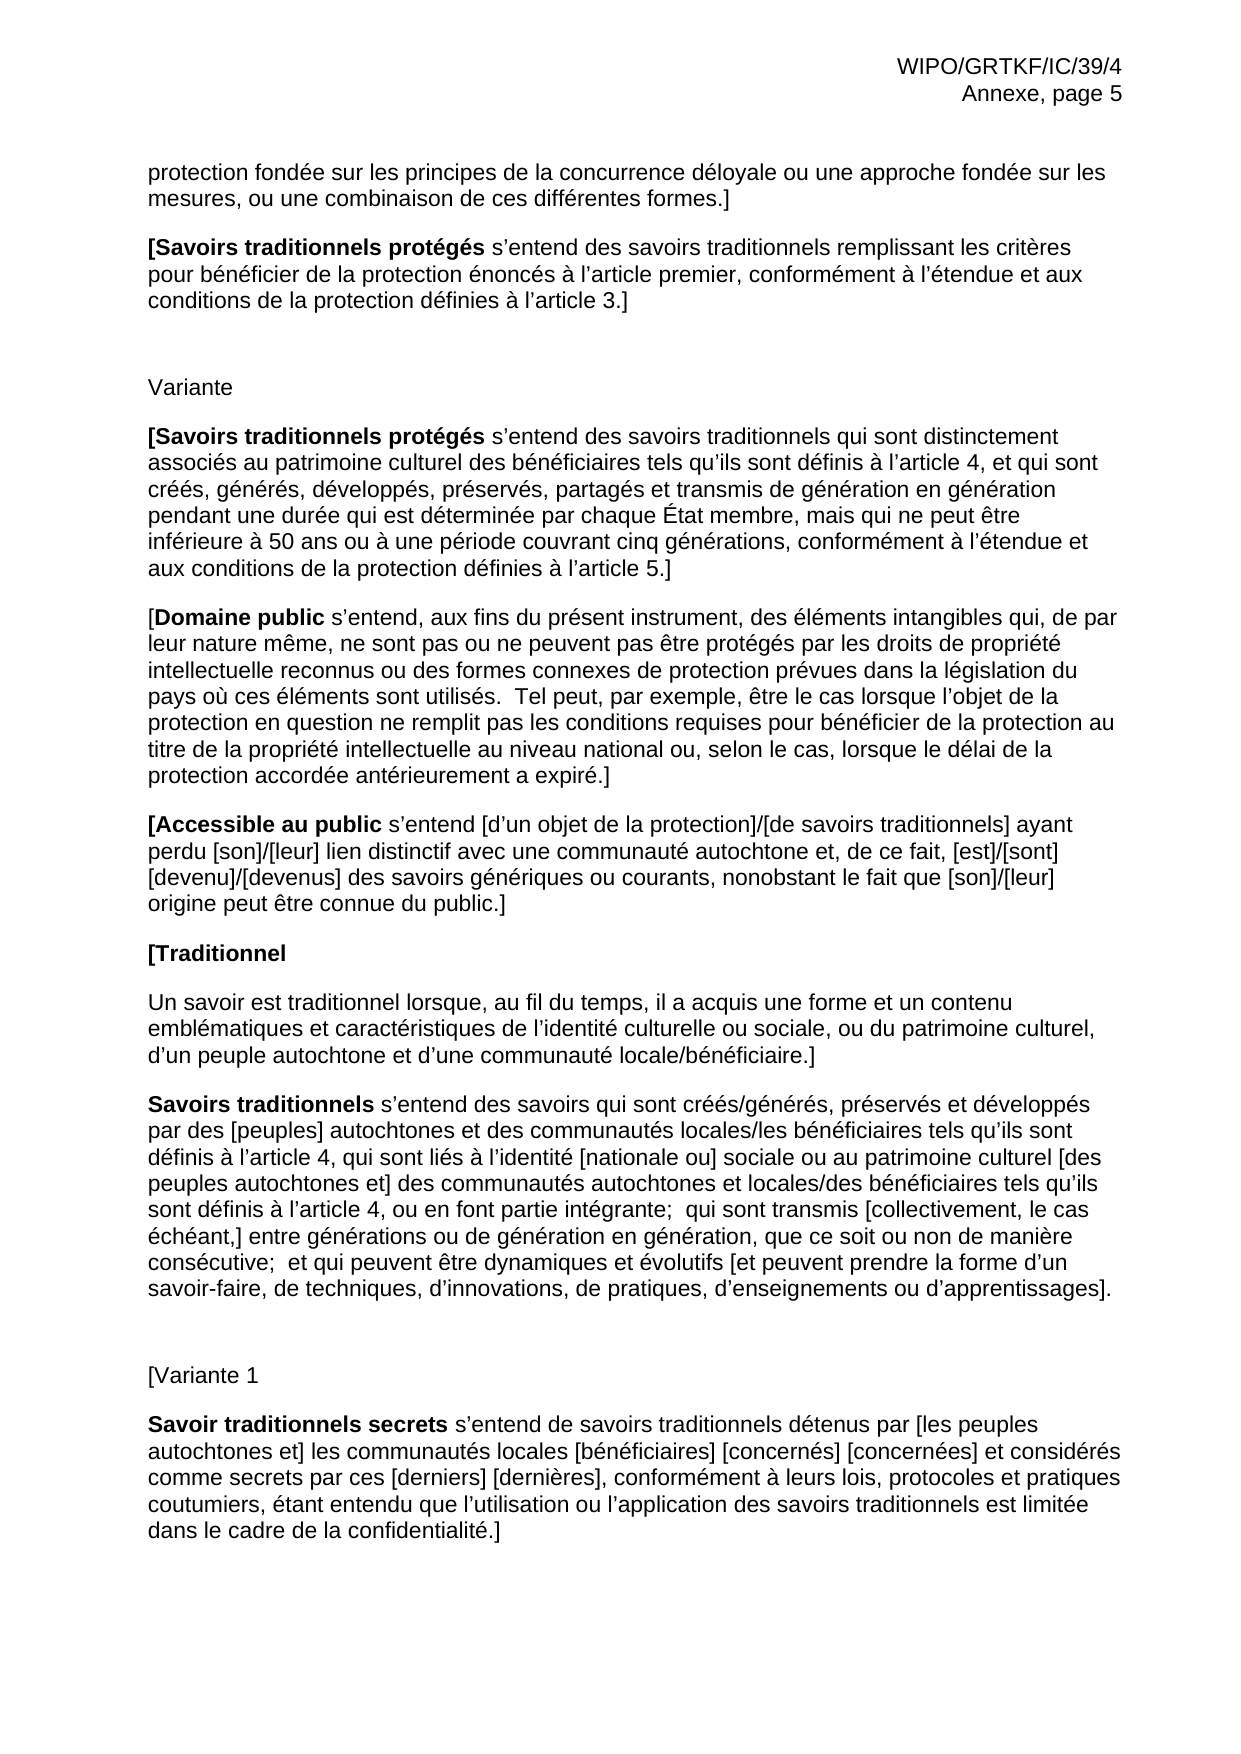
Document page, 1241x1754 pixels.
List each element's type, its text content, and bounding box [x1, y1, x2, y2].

text [Variante 1 [148, 1362, 1122, 1388]
text [Domaine public s’entend, aux fins du présent instrument, des éléments intangibles qui, de par leur nature même, ne sont pas ou ne peuvent pas être protégés par les droits de propriété intellectuelle reconnus ou des formes connexes de protection prévues dans la législation du pays où ces éléments sont utilisés. Tel peut, par exemple, être le cas lorsque l’objet de la protection en question ne remplit pas les conditions requises pour bénéficier de la protection au titre de la propriété intellectuelle au niveau national ou, selon le cas, lorsque le délai de la protection accordée antérieurement a expiré.] [148, 604, 1122, 788]
text [Savoirs traditionnels protégés s’entend des savoirs traditionnels qui sont distinctement associés au patrimoine culturel des bénéficiaires tels qu’ils sont définis à l’article 4, et qui sont créés, générés, développés, préservés, partagés et transmis de génération en génération pendant une durée qui est déterminée par chaque État membre, mais qui ne peut être inférieure à 50 ans ou à une période couvrant cinq générations, conformément à l’étendue et aux conditions de la protection définies à l’article 5.] [148, 423, 1122, 581]
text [148, 158, 1122, 211]
text [Savoirs traditionnels protégés s’entend des savoirs traditionnels remplissant les critères pour bénéficier de la protection énoncés à l’article premier, conformément à l’étendue et aux conditions de la protection définies à l’article 3.] [148, 234, 1122, 313]
text [Accessible au public s’entend [d’un objet de la protection]/[de savoirs traditionnels] ayant perdu [son]/[leur] lien distinctif avec une communauté autochtone et, de ce fait, [est]/[sont] [devenu]/[devenus] des savoirs génériques ou courants, nonobstant le fait que [son]/[leur] origine peut être connue du public.] [148, 811, 1122, 917]
text [Traditionnel [148, 940, 1122, 966]
text Savoirs traditionnels s’entend des savoirs qui sont créés/générés, préservés et développés par des [peuples] autochtones et des communautés locales/les bénéficiaires tels qu’ils sont définis à l’article 4, qui sont liés à l’identité [nationale ou] sociale ou au patrimoine culturel [des peuples autochtones et] des communautés autochtones et locales/des bénéficiaires tels qu’ils sont définis à l’article 4, ou en font partie intégrante; qui sont transmis [collectivement, le cas échéant,] entre générations ou de génération en génération, que ce soit ou non de manière consécutive; et qui peuvent être dynamiques et évolutifs [et peuvent prendre la forme d’un savoir-faire, de techniques, d’innovations, de pratiques, d’enseignements ou d’apprentissages]. [148, 1091, 1122, 1302]
text Savoir traditionnels secrets s’entend de savoirs traditionnels détenus par [les peuples autochtones et] les communautés locales [bénéficiaires] [concernés] [concernées] et considérés comme secrets par ces [derniers] [dernières], conformément à leurs lois, protocoles et pratiques coutumiers, étant entendu que l’utilisation ou l’application des savoirs traditionnels est limitée dans le cadre de la confidentialité.] [148, 1411, 1122, 1543]
text Variante [148, 374, 1122, 400]
text Un savoir est traditionnel lorsque, au fil du temps, il a acquis une forme et un contenu emblématiques et caractéristiques de l’identité culturelle ou sociale, ou du patrimoine culturel, d’un peuple autochtone et d’une communauté locale/bénéficiaire.] [148, 989, 1122, 1068]
